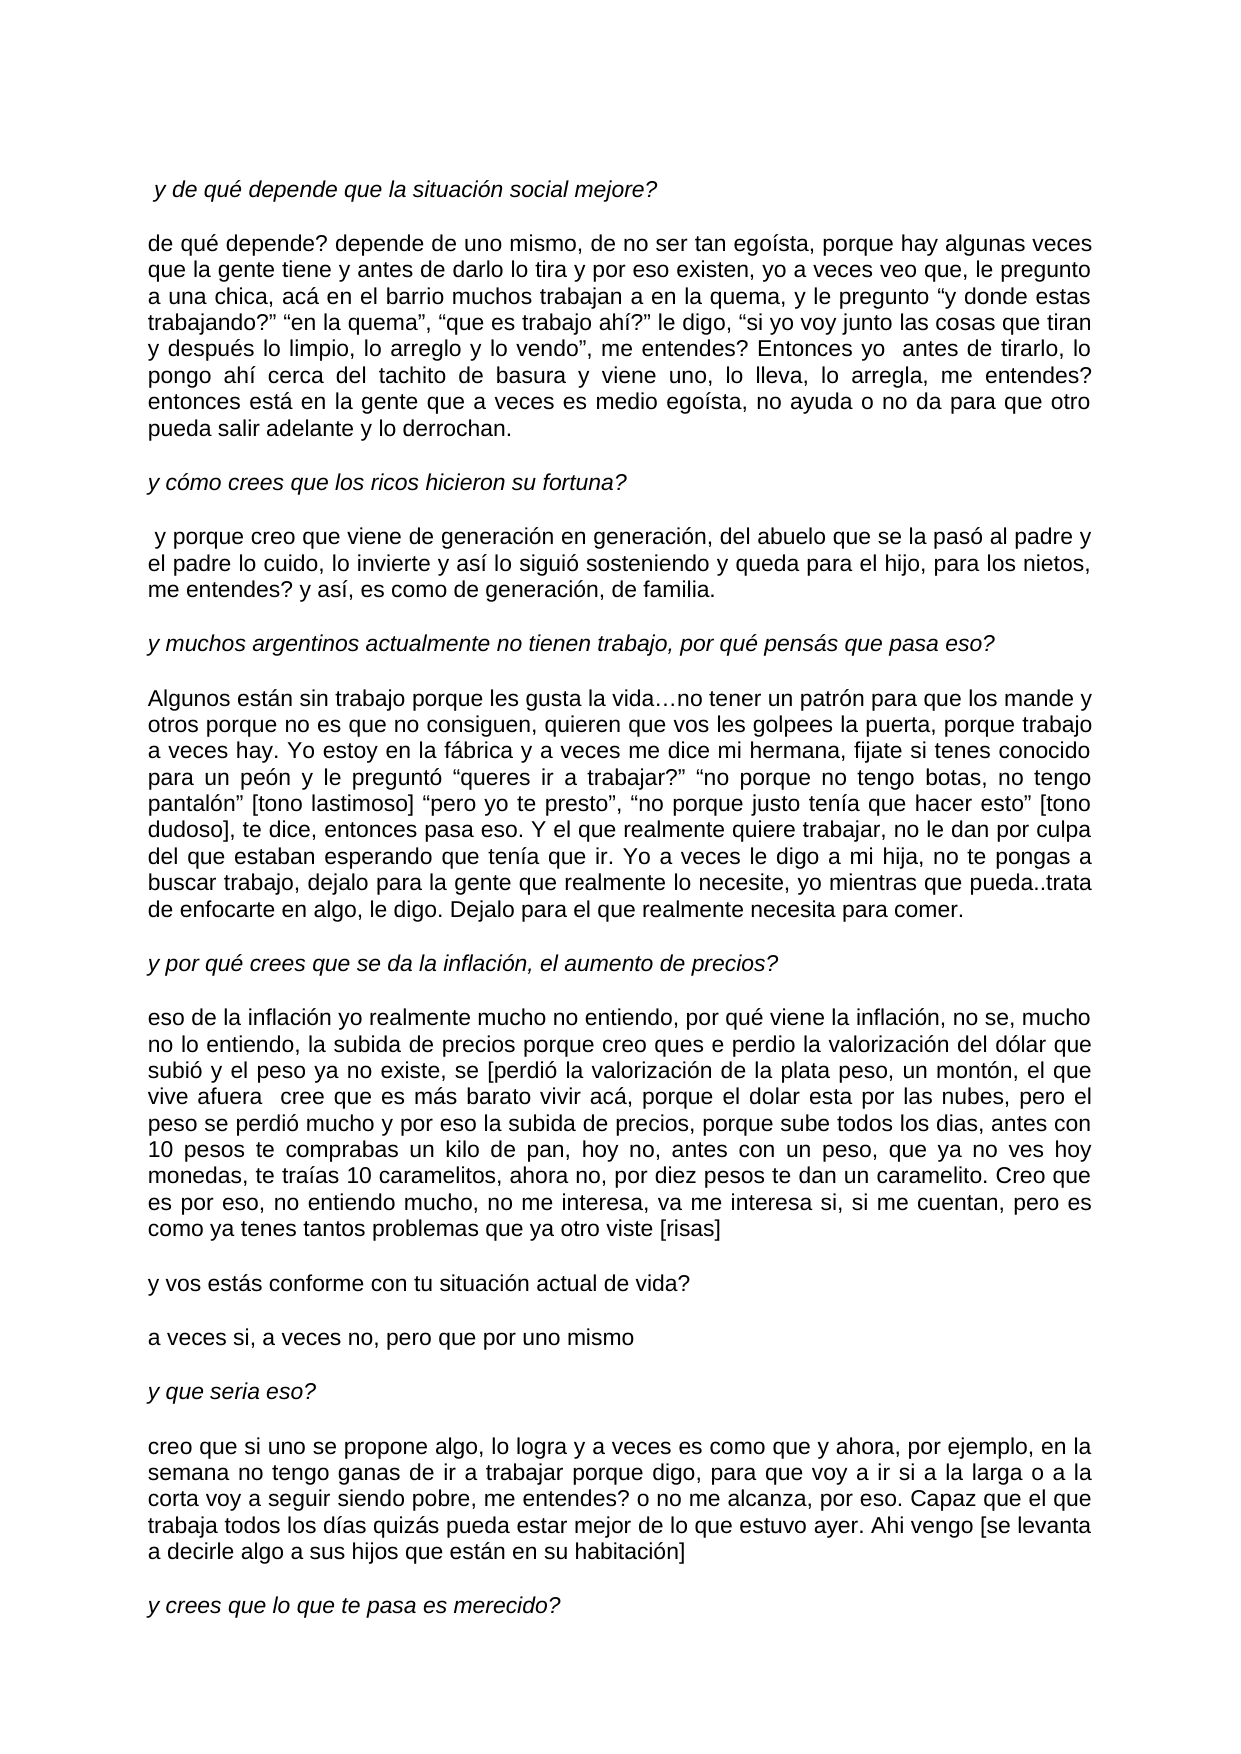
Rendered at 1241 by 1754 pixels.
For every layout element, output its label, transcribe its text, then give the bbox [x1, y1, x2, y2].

text y de qué depende que la situación social mejore? [148, 176, 1093, 202]
text eso de la inflación yo realmente mucho no entiendo, por qué viene la inflación, no se, mucho no lo entiendo, la subida de precios porque creo ques e perdio la valorización del dólar que subió y el peso ya no existe, se [perdió la valorización de la plata peso, un montón, el que vive afuera cree que es más barato vivir acá, porque el dolar esta por las nubes, pero el peso se perdió mucho y por eso la subida de precios, porque sube todos los dias, antes con 10 pesos te comprabas un kilo de pan, hoy no, antes con un peso, que ya no ves hoy monedas, te traías 10 caramelitos, ahora no, por diez pesos te dan un caramelito. Creo que es por eso, no entiendo mucho, no me interesa, va me interesa si, si me cuentan, pero es como ya tenes tantos problemas que ya otro viste [risas] [148, 1004, 1093, 1241]
text y muchos argentinos actualmente no tienen trabajo, por qué pensás que pasa eso? [148, 630, 1093, 657]
text y vos estás conforme con tu situación actual de vida? [148, 1269, 1093, 1296]
text Algunos están sin trabajo porque les gusta la vida…no tener un patrón para que los mande y otros porque no es que no consiguen, quieren que vos les golpees la puerta, porque trabajo a veces hay. Yo estoy en la fábrica y a veces me dice mi hermana, fijate si tenes conocido para un peón y le preguntó “queres ir a trabajar?” “no porque no tengo botas, no tengo pantalón” [tono lastimoso] “pero yo te presto”, “no porque justo tenía que hacer esto” [tono dudoso], te dice, entonces pasa eso. Y el que realmente quiere trabajar, no le dan por culpa del que estaban esperando que tenía que ir. Yo a veces le digo a mi hija, no te pongas a buscar trabajo, dejalo para la gente que realmente lo necesite, yo mientras que pueda..trata de enfocarte en algo, le digo. Dejalo para el que realmente necesita para comer. [148, 685, 1093, 922]
text y cómo crees que los ricos hicieron su fortuna? [148, 469, 1093, 495]
text a veces si, a veces no, pero que por uno mismo [148, 1324, 1093, 1350]
text y porque creo que viene de generación en generación, del abuelo que se la pasó al padre y el padre lo cuido, lo invierte y así lo siguió sosteniendo y queda para el hijo, para los nietos, me entendes? y así, es como de generación, de familia. [148, 523, 1093, 602]
text creo que si uno se propone algo, lo logra y a veces es como que y ahora, por ejemplo, en la semana no tengo ganas de ir a trabajar porque digo, para que voy a ir si a la larga o a la corta voy a seguir siendo pobre, me entendes? o no me alcanza, por eso. Capaz que el que trabaja todos los días quizás pueda estar mejor de lo que estuvo ayer. Ahi vengo [se levanta a decirle algo a sus hijos que están en su habitación] [148, 1433, 1093, 1564]
text y crees que lo que te pasa es merecido? [148, 1592, 1093, 1619]
text y que seria eso? [148, 1378, 1093, 1404]
text y por qué crees que se da la inflación, el aumento de precios? [148, 950, 1093, 976]
text de qué depende? depende de uno mismo, de no ser tan egoísta, porque hay algunas veces que la gente tiene y antes de darlo lo tira y por eso existen, yo a veces veo que, le pregunto a una chica, acá en el barrio muchos trabajan a en la quema, y le pregunto “y donde estas trabajando?” “en la quema”, “que es trabajo ahí?” le digo, “si yo voy junto las cosas que tiran y después lo limpio, lo arreglo y lo vendo”, me entendes? Entonces yo antes de tirarlo, lo pongo ahí cerca del tachito de basura y viene uno, lo lleva, lo arregla, me entendes? entonces está en la gente que a veces es medio egoísta, no ayuda o no da para que otro pueda salir adelante y lo derrochan. [148, 230, 1093, 441]
